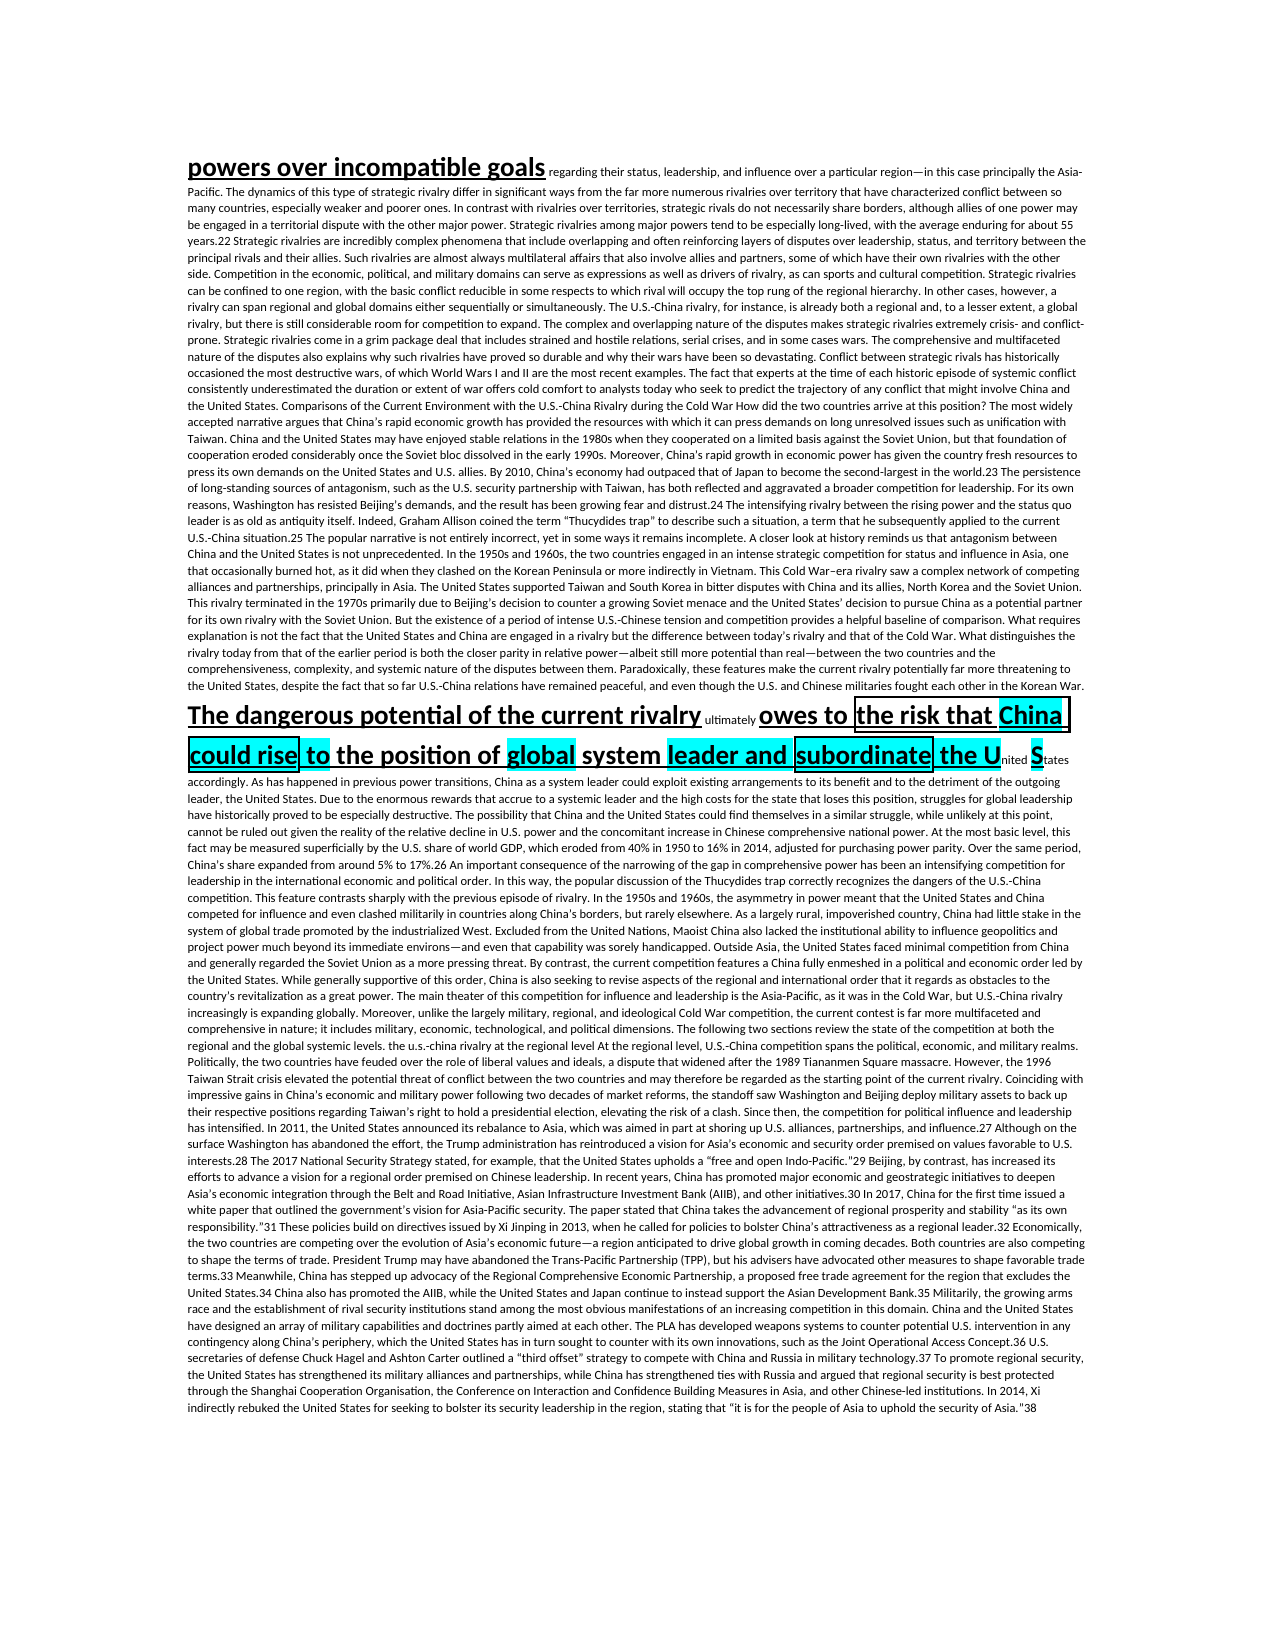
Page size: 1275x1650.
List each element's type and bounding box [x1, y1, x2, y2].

text [187, 150, 1087, 1415]
